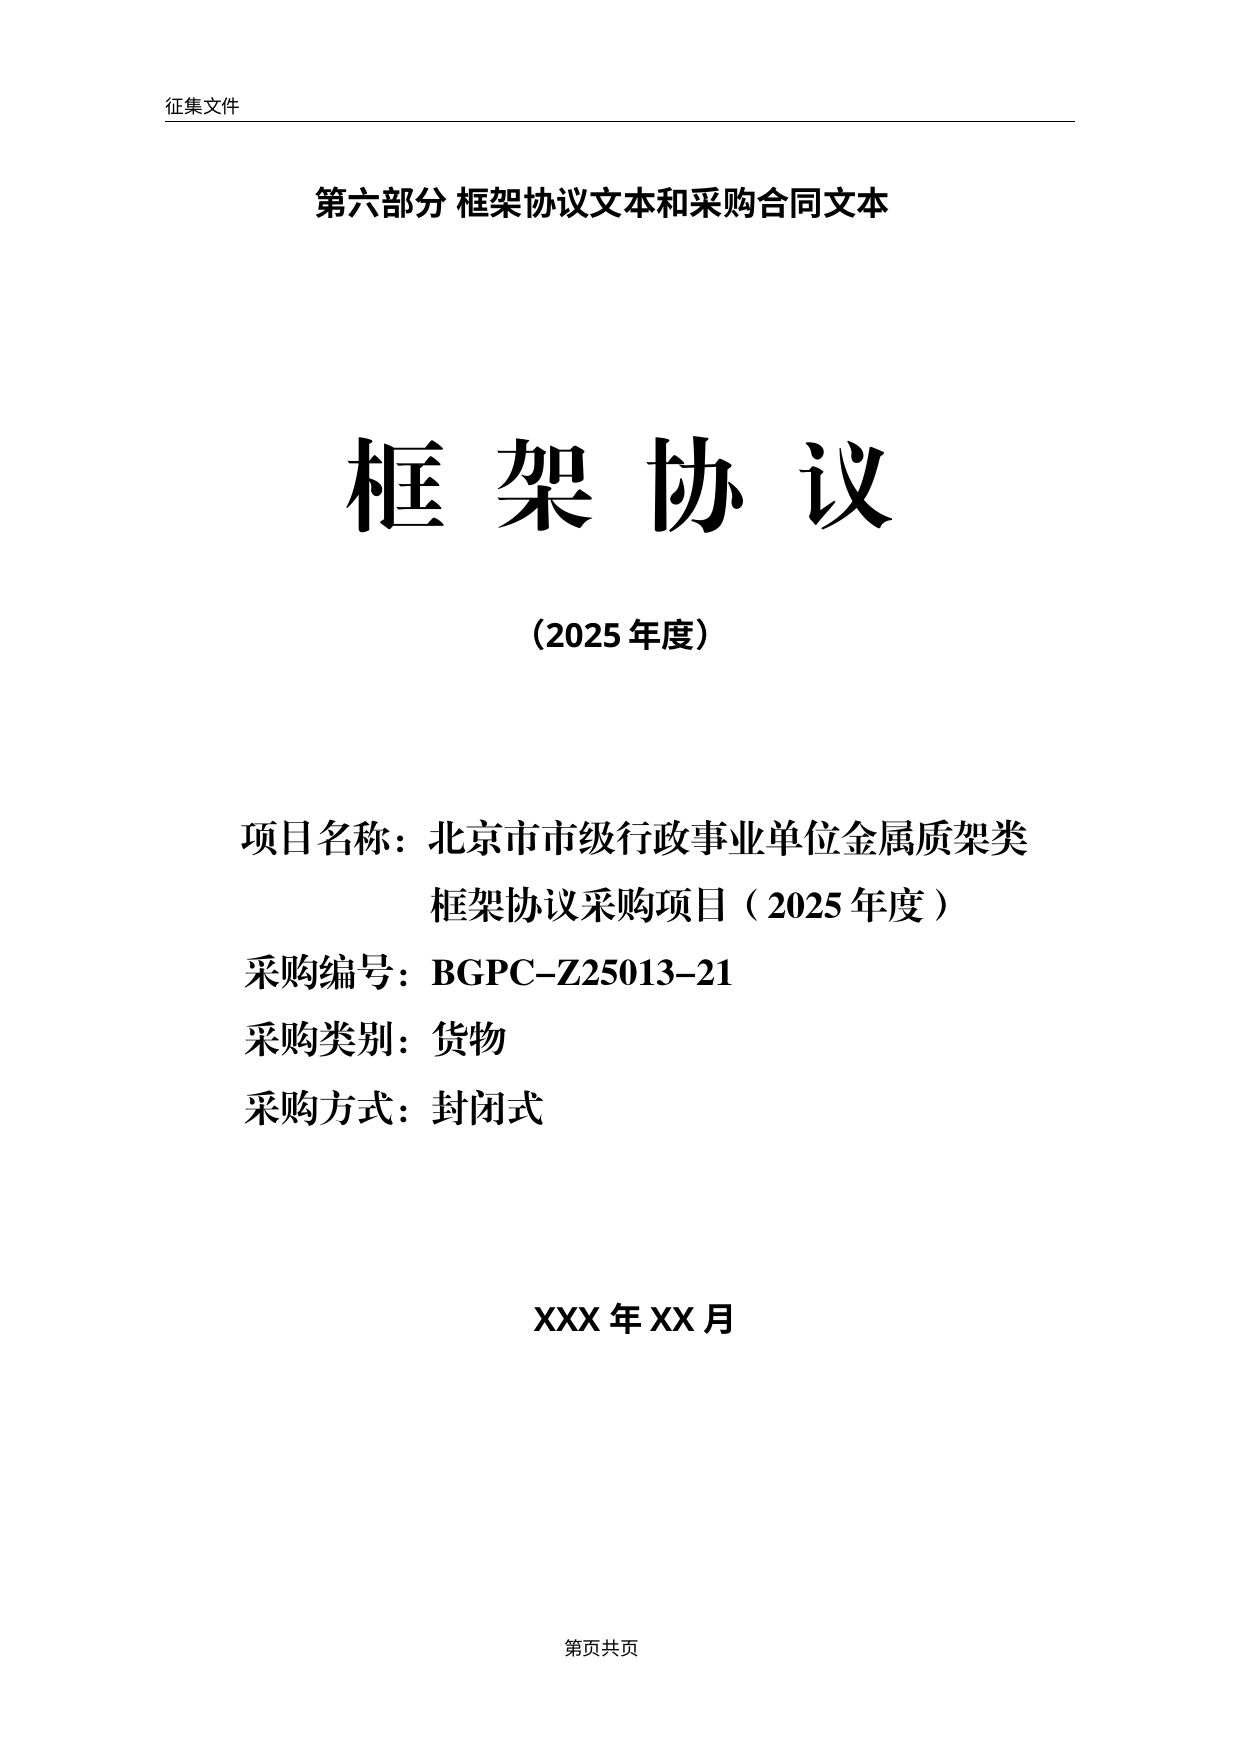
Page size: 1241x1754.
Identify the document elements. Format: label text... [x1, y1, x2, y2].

list 采购方式：封闭式 [165, 1087, 1075, 1132]
text 框架协议文本和采购合同文本 [165, 177, 1075, 225]
text 项目名称：北京市市级行政事业单位金属质架类 [165, 817, 1075, 862]
text 采购类别：货物 [165, 1018, 1075, 1063]
list 框 架 协 议 [165, 430, 1075, 549]
list （2025年度） [165, 608, 1075, 657]
text 框架协议采购项目（2025年度） [165, 884, 1075, 929]
list XXX 年 XX 月 [165, 1292, 1075, 1341]
text 采购编号：BGPC-Z25013-21 [165, 951, 1075, 996]
